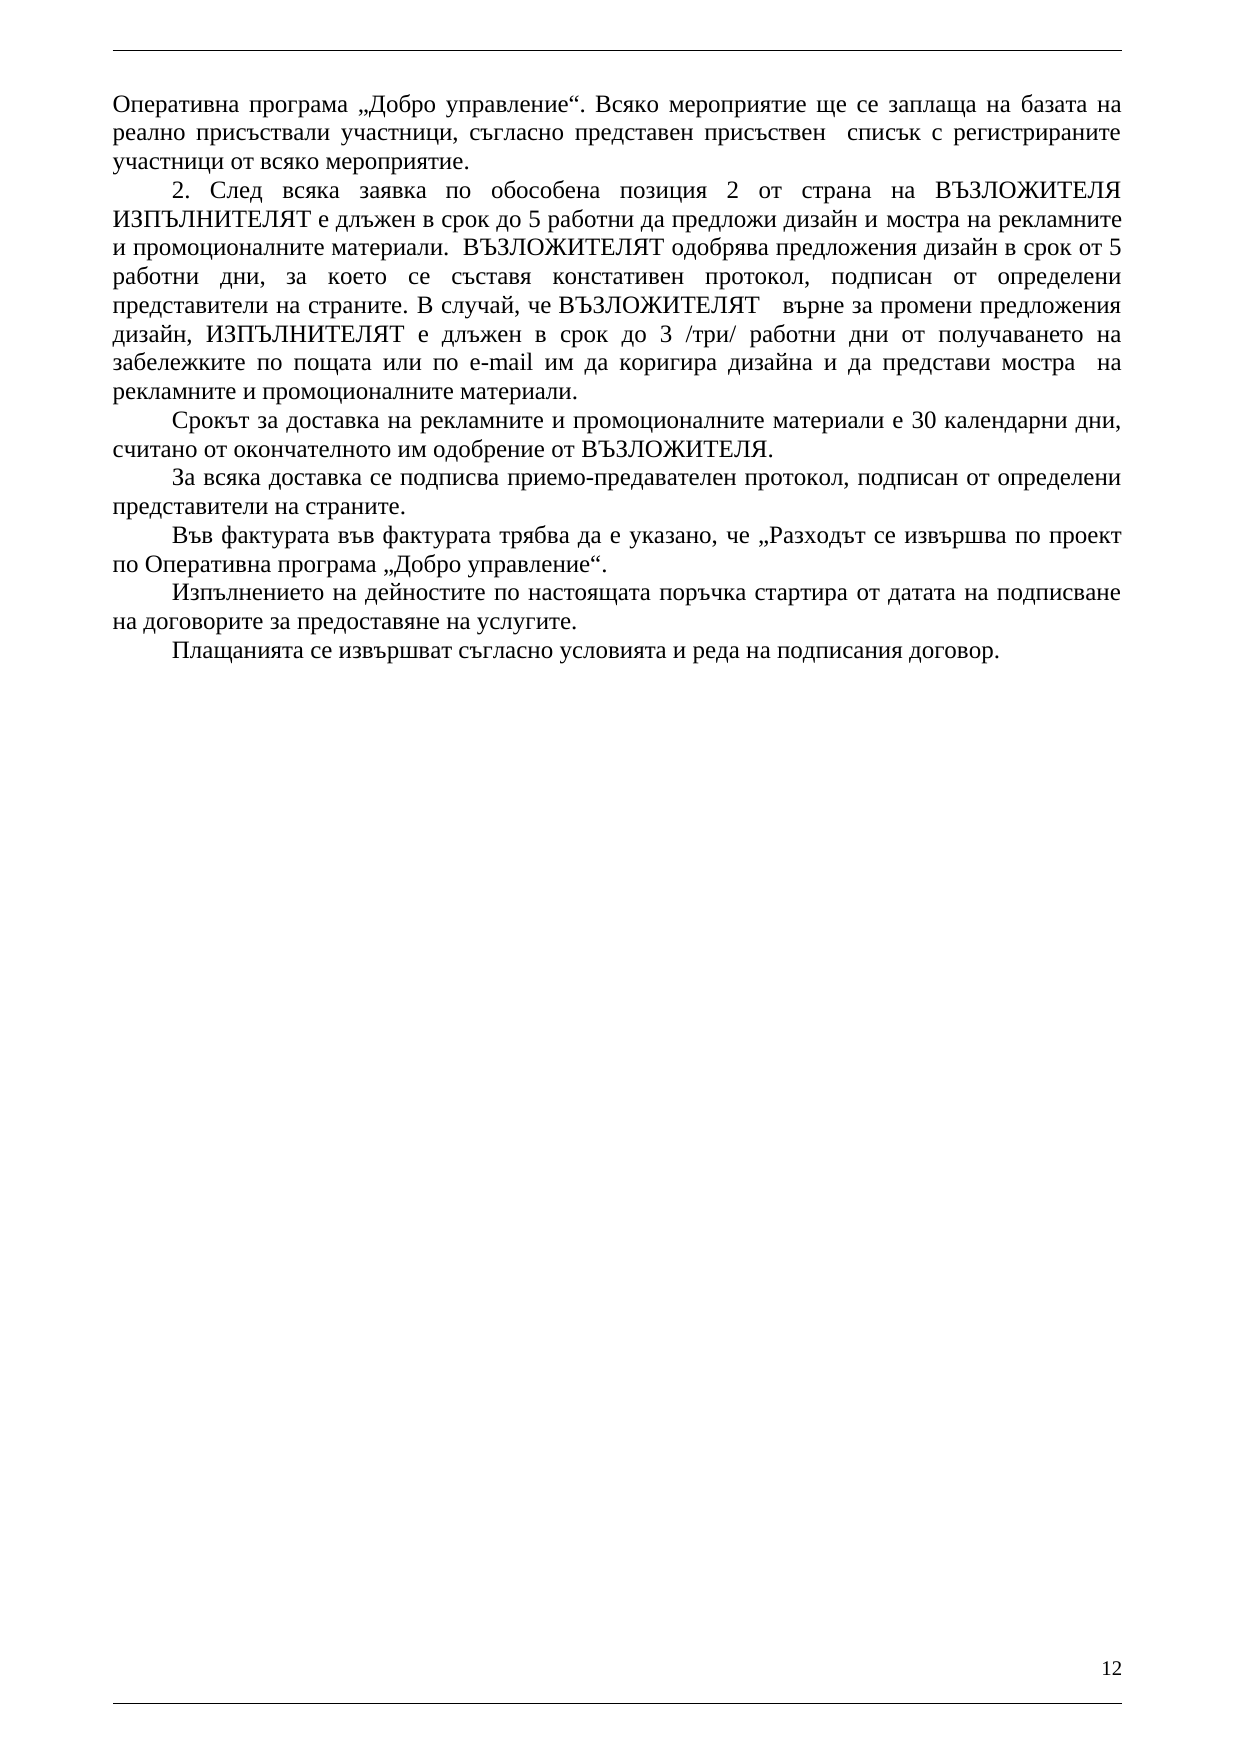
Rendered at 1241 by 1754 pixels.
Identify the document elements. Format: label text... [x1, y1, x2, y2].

text Плащанията се извършват съгласно условията и реда на подписания договор. [112, 635, 1122, 664]
text Изпълнението на дейностите по настоящата поръчка стартира от датата на подписване на договорите за предоставяне на услугите. [112, 577, 1122, 635]
text Във фактурата във фактурата трябва да е указано, че „Разходът се извършва по проект по Оперативна програма „Добро управление“. [112, 520, 1122, 577]
text Срокът за доставка на рекламните и промоционалните материали е 30 календарни дни, считано от окончателното им одобрение от възложителя. [112, 405, 1122, 462]
text За всяка доставка се подписва приемо-предавателен протокол, подписан от определени представители на страните. [112, 462, 1122, 520]
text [112, 89, 1122, 175]
text 2. След всяка заявка по обособена позиция 2 от страна на ВЪЗЛОЖИТЕЛЯ ИЗПЪЛНИТЕЛЯТ е длъжен в срок до 5 работни да предложи дизайн и мостра на рекламните и промоционалните материали. Възложителят одобрява предложения дизайн в срок от 5 работни дни, за което се съставя констативен протокол, подписан от определени представители на страните. В случай, че ВЪЗЛОЖИТЕЛЯТ върне за промени предложения дизайн, ИЗПЪЛНИТЕЛЯТ е длъжен в срок до 3 /три/ работни дни от получаването на забележките по пощата или по e-mail им да коригира дизайна и да представи мостра на рекламните и промоционалните материали. [112, 175, 1122, 405]
